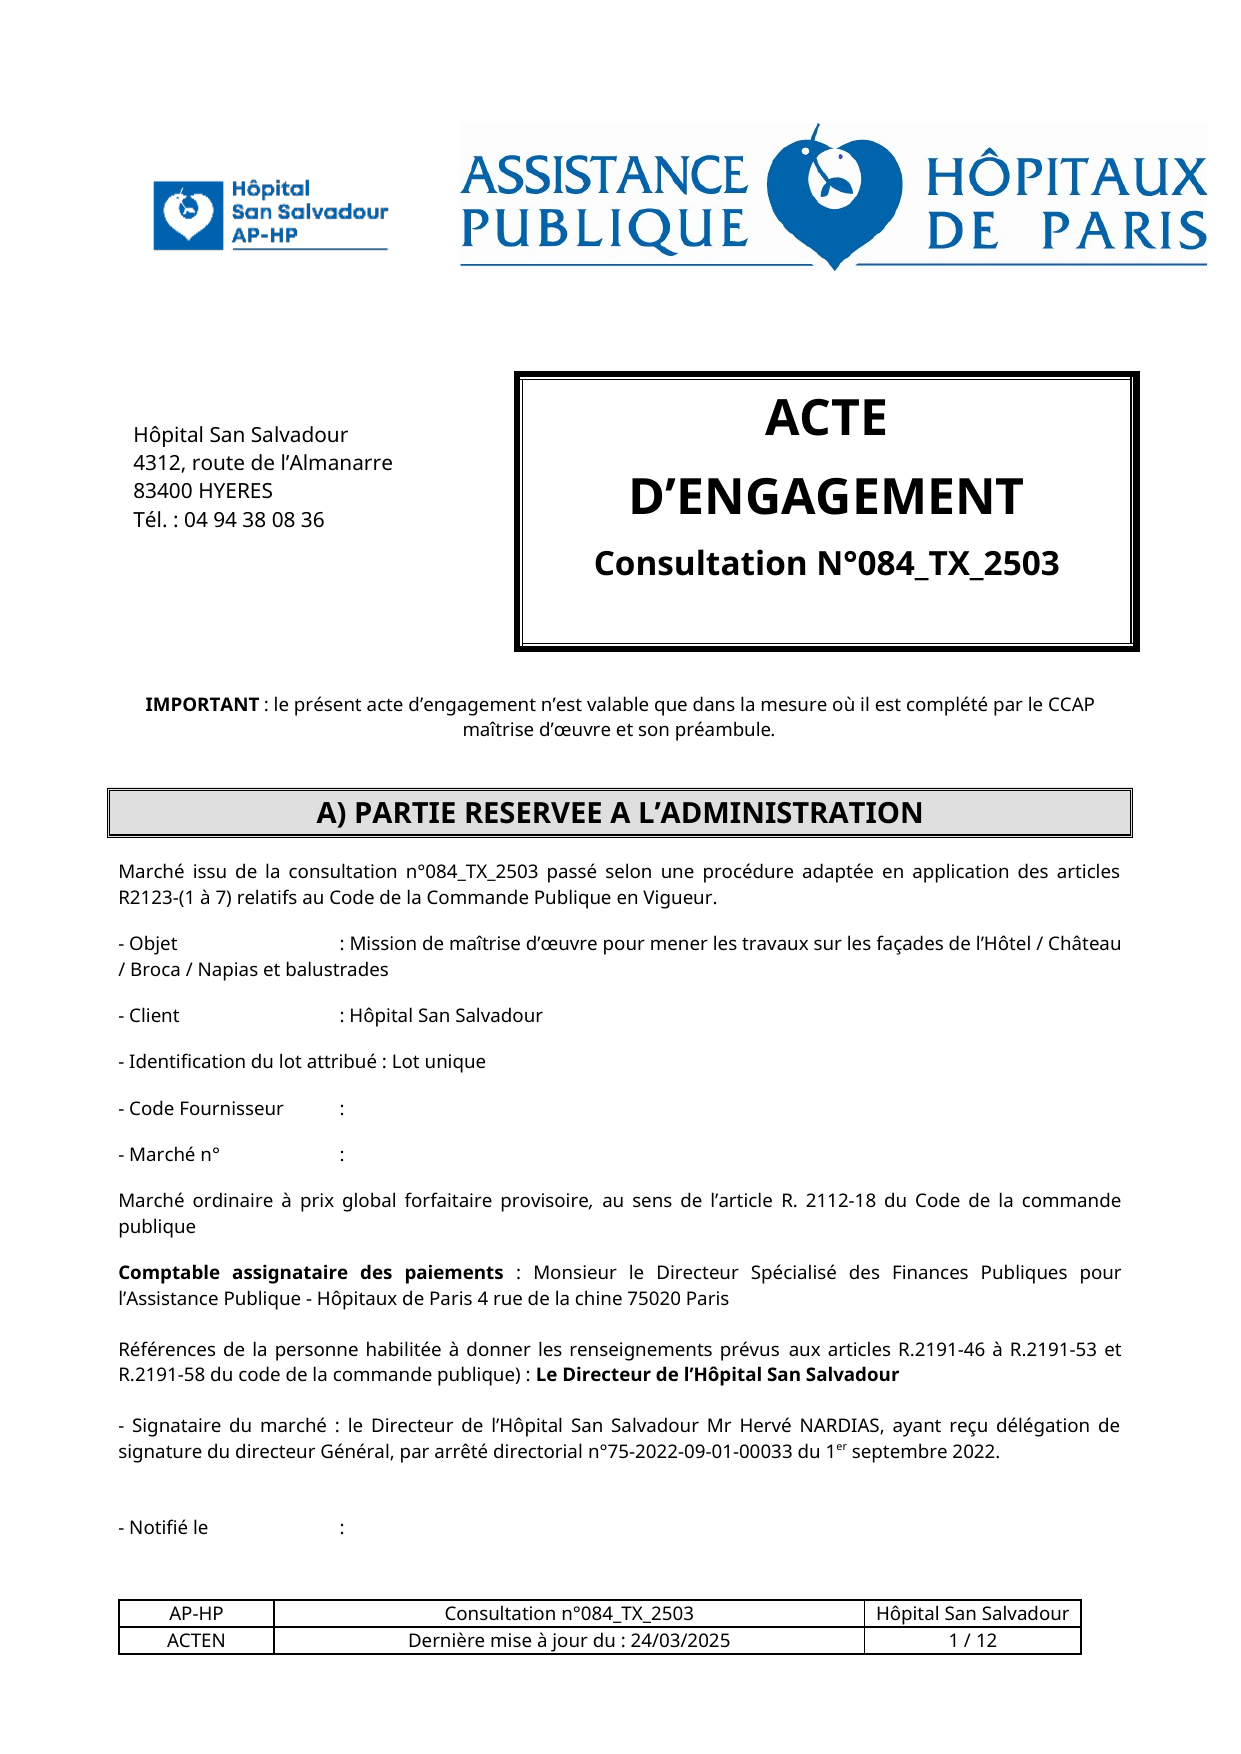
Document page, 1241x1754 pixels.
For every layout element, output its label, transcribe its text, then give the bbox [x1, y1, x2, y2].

subtitle ACTE [523, 380, 1130, 449]
text Comptable assignataire des paiements : Monsieur le Directeur Spécialisé des Finances Publiques pour l’Assistance Publique - Hôpitaux de Paris 4 rue de la chine 75020 Paris [118, 1259, 1122, 1311]
text Consultation N°084_TX_2503 [523, 528, 1130, 585]
subtitle A) PARTIE RESERVEE A L’ADMINISTRATION [110, 791, 1130, 834]
text - Objet : Mission de maîtrise d’œuvre pour mener les travaux sur les façades de l’Hôtel / Château / Broca / Napias et balustrades [118, 930, 1122, 981]
text - Marché n° : [118, 1141, 1122, 1167]
text - Signataire du marché : le Directeur de l’Hôpital San Salvadour Mr Hervé NARDIAS, ayant reçu délégation de signature du directeur Général, par arrêté directorial n°75-2022-09-01-00033 du 1er septembre 2022. [118, 1413, 1122, 1464]
text - Client : Hôpital San Salvadour [118, 1002, 1122, 1028]
picture [118, 146, 423, 286]
text Marché ordinaire à prix global forfaitaire provisoire, au sens de l’article R. 2112-18 du Code de la commande publique [118, 1188, 1122, 1239]
subtitle D’ENGAGEMENT [523, 449, 1130, 528]
text - Notifié le : [118, 1515, 1122, 1540]
text Marché issu de la consultation n°084_TX_2503 passé selon une procédure adaptée en application des articles R2123-(1 à 7) relatifs au Code de la Commande Publique en Vigueur. [118, 858, 1122, 909]
text - Code Fournisseur : [118, 1095, 1122, 1120]
picture [460, 123, 1208, 271]
text IMPORTANT : le présent acte d’engagement n’est valable que dans la mesure où il est complété par le CCAP maîtrise d’œuvre et son préambule. [118, 691, 1122, 742]
text Références de la personne habilitée à donner les renseignements prévus aux articles R.2191-46 à R.2191-53 et R.2191-58 du code de la commande publique) : Le Directeur de l’Hôpital San Salvadour [118, 1336, 1122, 1387]
text - Identification du lot attribué : Lot unique [118, 1048, 1122, 1074]
